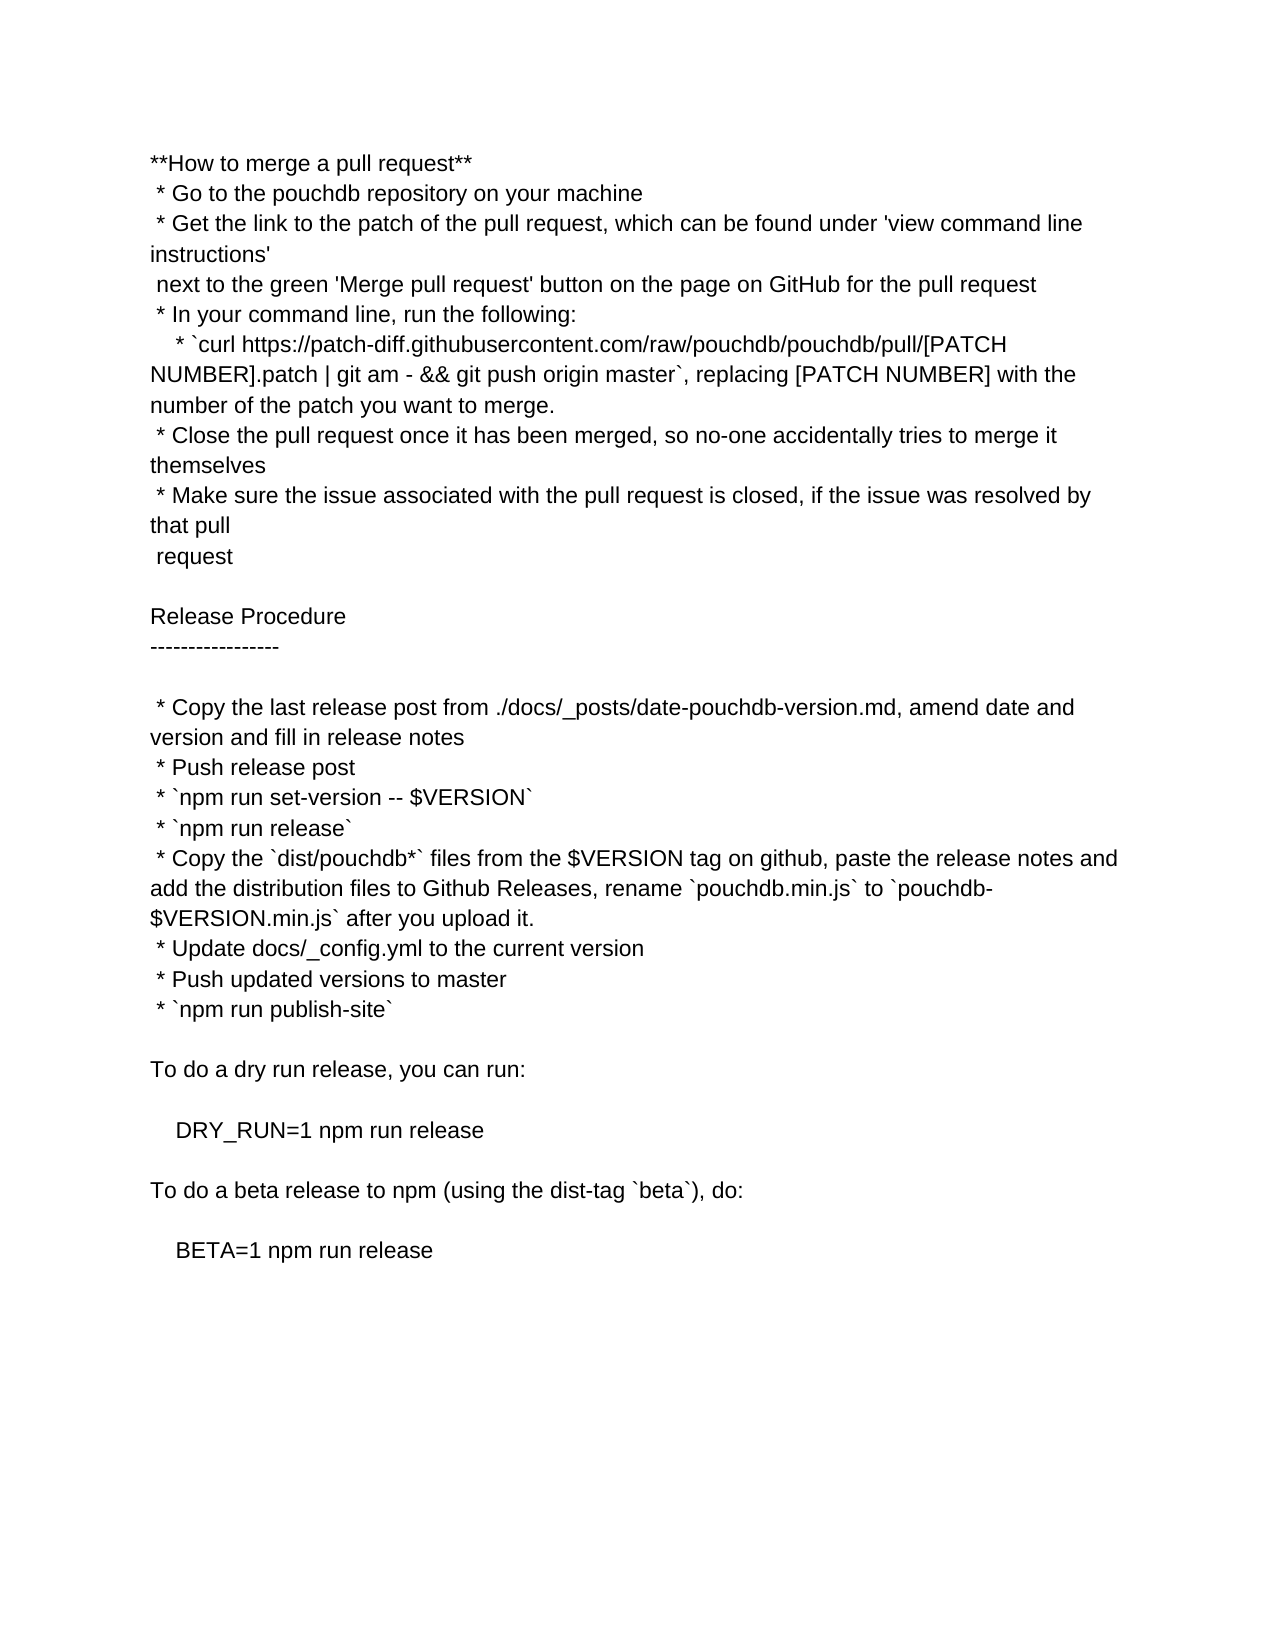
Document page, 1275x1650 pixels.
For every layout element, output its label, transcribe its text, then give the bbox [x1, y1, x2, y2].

text * Push updated versions to master [150, 966, 1125, 992]
text BETA=1 npm run release [150, 1237, 1125, 1264]
text **How to merge a pull request** [150, 150, 1125, 176]
text * Copy the last release post from ./docs/_posts/date-pouchdb-version.md, amend date and version and fill in release notes [150, 694, 1125, 750]
text * Make sure the issue associated with the pull request is closed, if the issue was resolved by that pull [150, 482, 1125, 539]
text * `curl https://patch-diff.githubusercontent.com/raw/pouchdb/pouchdb/pull/[PATCH NUMBER].patch | git am - && git push origin master`, replacing [PATCH NUMBER] with the number of the patch you want to merge. [150, 331, 1125, 418]
text request [150, 543, 1125, 569]
text * Get the link to the patch of the pull request, which can be found under 'view command line instructions' [150, 210, 1125, 267]
text * In your command line, run the following: [150, 301, 1125, 327]
text * `npm run release` [150, 814, 1125, 841]
text Release Procedure [150, 603, 1125, 629]
text * Update docs/_config.yml to the current version [150, 935, 1125, 962]
text DRY_RUN=1 npm run release [150, 1117, 1125, 1143]
text To do a dry run release, you can run: [150, 1056, 1125, 1083]
text ----------------- [150, 633, 1125, 660]
text * Push release post [150, 754, 1125, 781]
text * Go to the pouchdb repository on your machine [150, 180, 1125, 207]
text * `npm run set-version -- $VERSION` [150, 784, 1125, 811]
text * Close the pull request once it has been merged, so no-one accidentally tries to merge it themselves [150, 422, 1125, 478]
text * `npm run publish-site` [150, 996, 1125, 1022]
text next to the green 'Merge pull request' button on the page on GitHub for the pull request [150, 271, 1125, 297]
text To do a beta release to npm (using the dist-tag `beta`), do: [150, 1177, 1125, 1203]
text * Copy the `dist/pouchdb*` files from the $VERSION tag on github, paste the release notes and add the distribution files to Github Releases, rename `pouchdb.min.js` to `pouchdb-$VERSION.min.js` after you upload it. [150, 845, 1125, 932]
